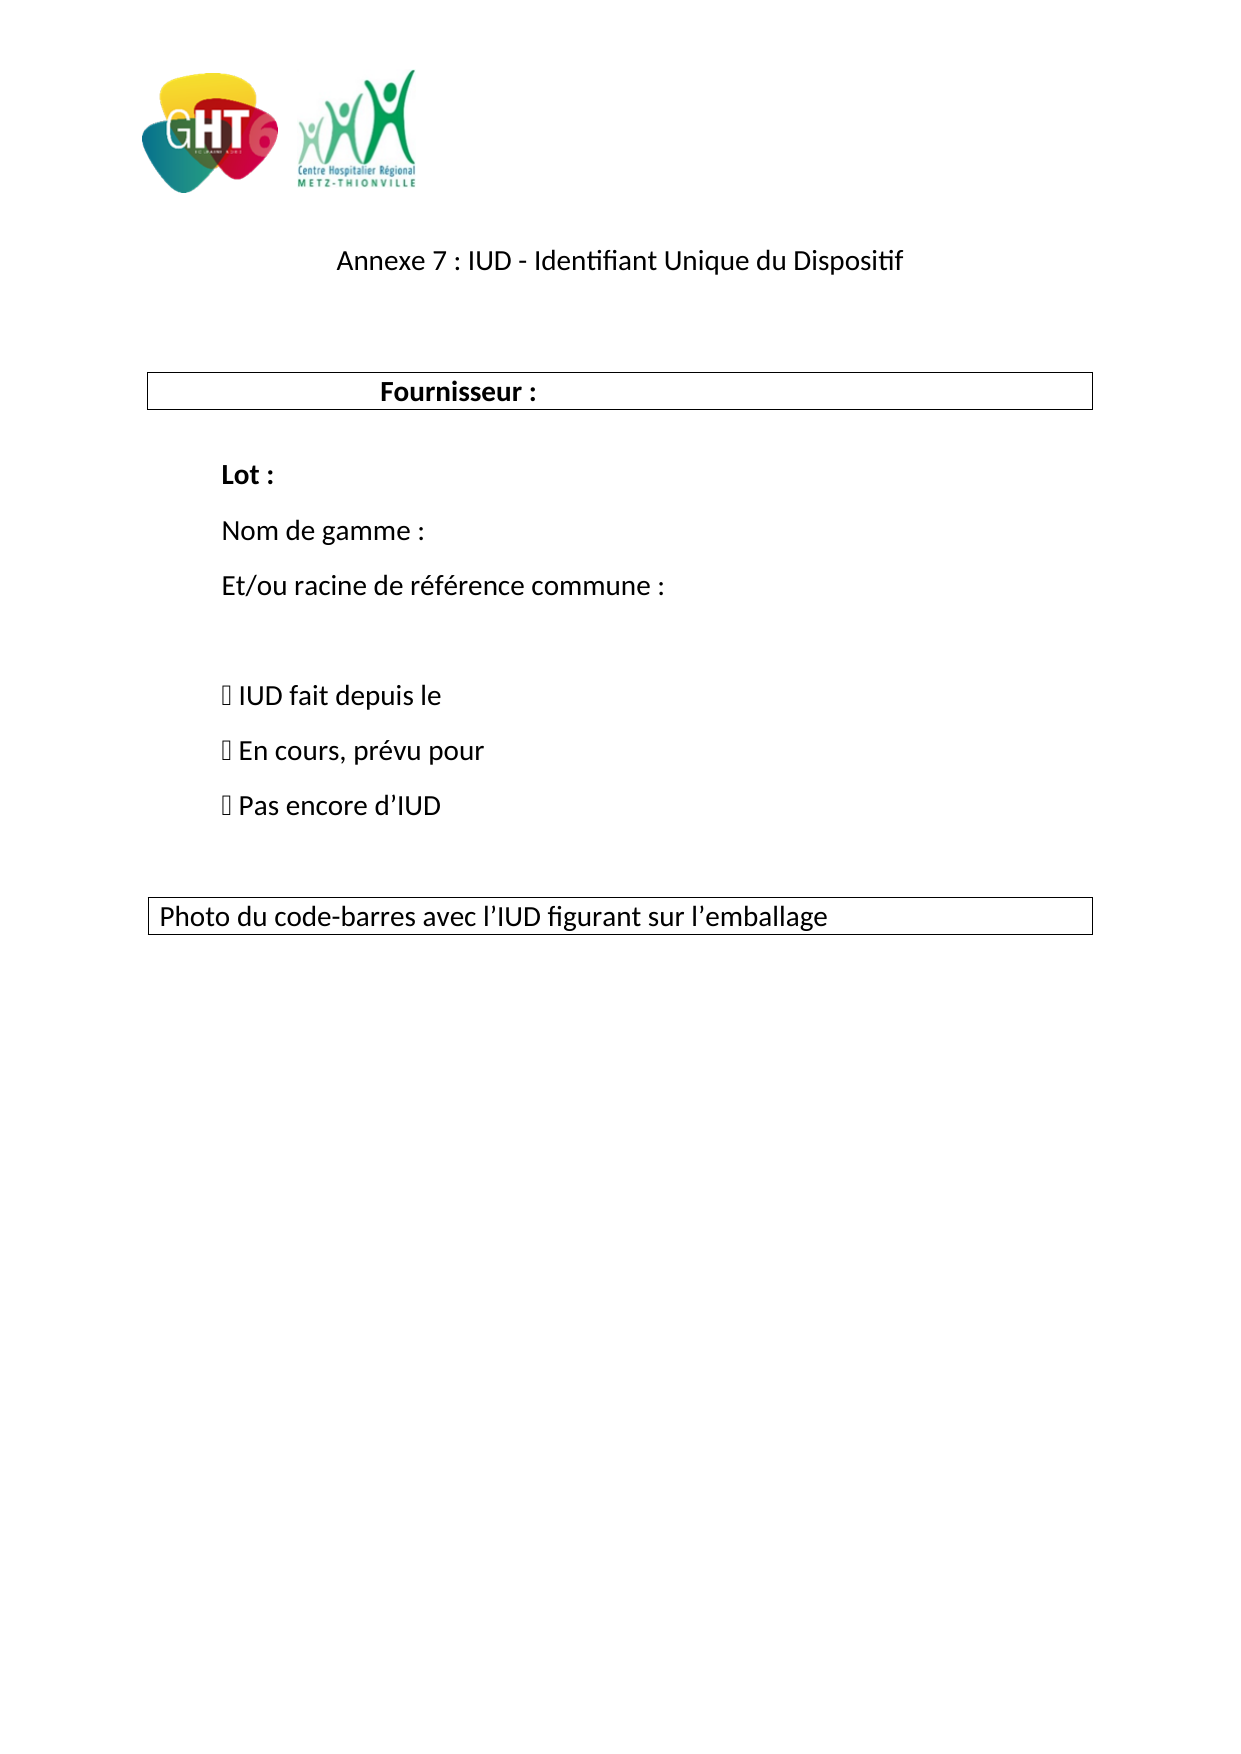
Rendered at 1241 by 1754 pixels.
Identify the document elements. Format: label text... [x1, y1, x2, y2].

table_header Photo du code-barres avec l’IUD figurant sur l’emballage [149, 898, 1092, 934]
text Lot : [148, 456, 1093, 492]
picture [142, 73, 278, 193]
text Pas encore d’IUD [148, 787, 1093, 823]
table_header Fournisseur : [148, 373, 1092, 408]
text IUD fait depuis le [148, 677, 1093, 712]
text Nom de gamme : [148, 512, 1093, 547]
text Et/ou racine de référence commune : [148, 567, 1093, 602]
picture [297, 69, 416, 188]
text En cours, prévu pour [148, 732, 1093, 768]
